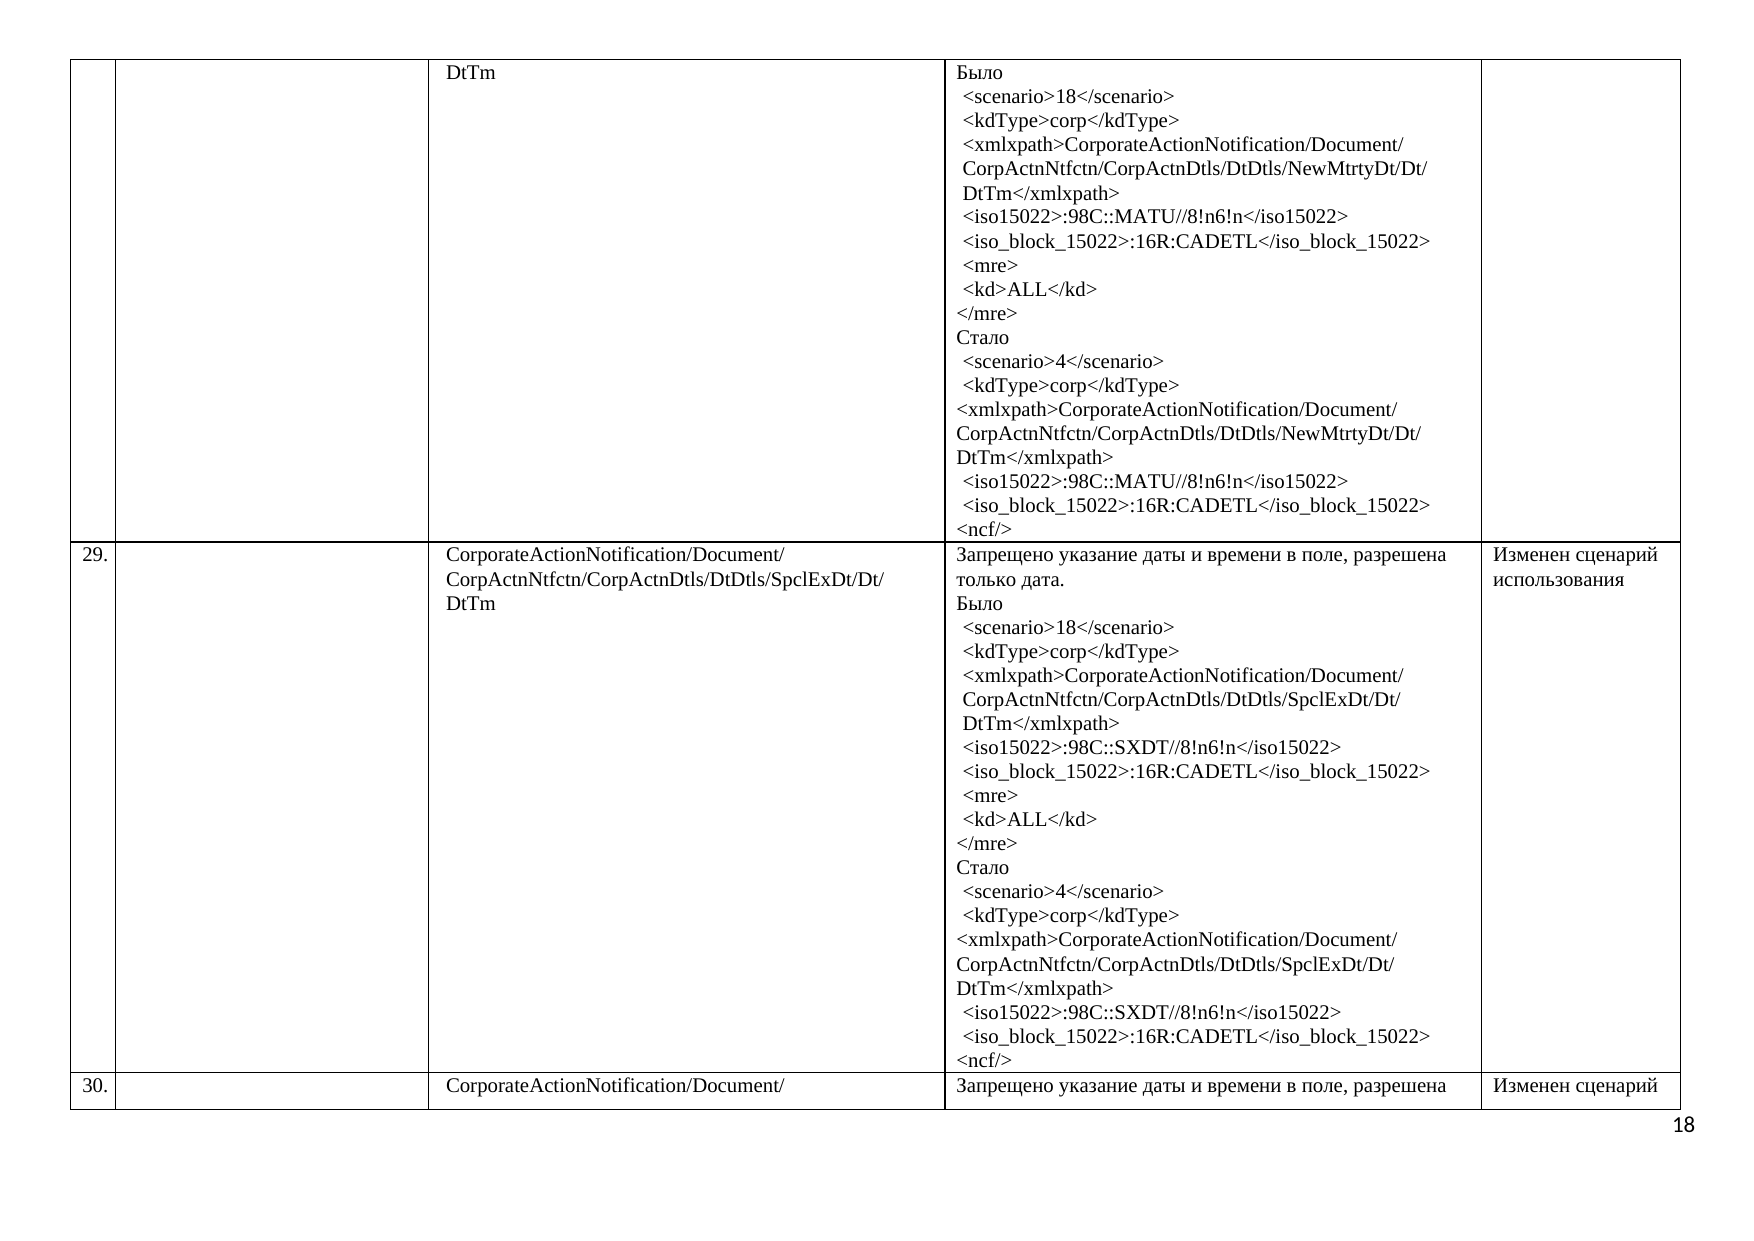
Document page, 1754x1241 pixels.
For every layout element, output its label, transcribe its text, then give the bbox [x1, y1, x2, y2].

table_cell [71, 60, 115, 541]
table_cell [71, 543, 115, 1072]
table_cell [116, 60, 428, 541]
table_cell Запрещено указание даты и времени в поле, разрешена только дата. Было <scenario>18</scenario> <kdType>corp</kdType> <xmlxpath>CorporateActionNotification/Document/CorpActnNtfctn/CorpActnDtls/DtDtls/SpclExDt/Dt/DtTm</xmlxpath> <iso15022>:98C::SXDT//8!n6!n</iso15022> <iso_block_15022>:16R:CADETL</iso_block_15022> <mre> <kd>ALL</kd> </mre> Стало <scenario>4</scenario> <kdType>corp</kdType> <xmlxpath>CorporateActionNotification/Document/CorpActnNtfctn/CorpActnDtls/DtDtls/SpclExDt/Dt/DtTm</xmlxpath> <iso15022>:98C::SXDT//8!n6!n</iso15022> <iso_block_15022>:16R:CADETL</iso_block_15022> <ncf/> [946, 543, 1481, 1072]
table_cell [429, 1073, 944, 1109]
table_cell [1482, 1073, 1680, 1109]
table_cell [116, 1073, 428, 1109]
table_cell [1482, 60, 1680, 541]
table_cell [946, 1073, 1481, 1109]
table_cell CorporateActionNotification/Document/CorpActnNtfctn/CorpActnDtls/DtDtls/SpclExDt/Dt/DtTm [429, 543, 944, 1072]
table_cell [429, 60, 944, 541]
table_cell [71, 1073, 115, 1109]
table_cell [116, 543, 428, 1072]
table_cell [946, 60, 1481, 541]
table_cell Изменен сценарий использования [1482, 543, 1680, 1072]
